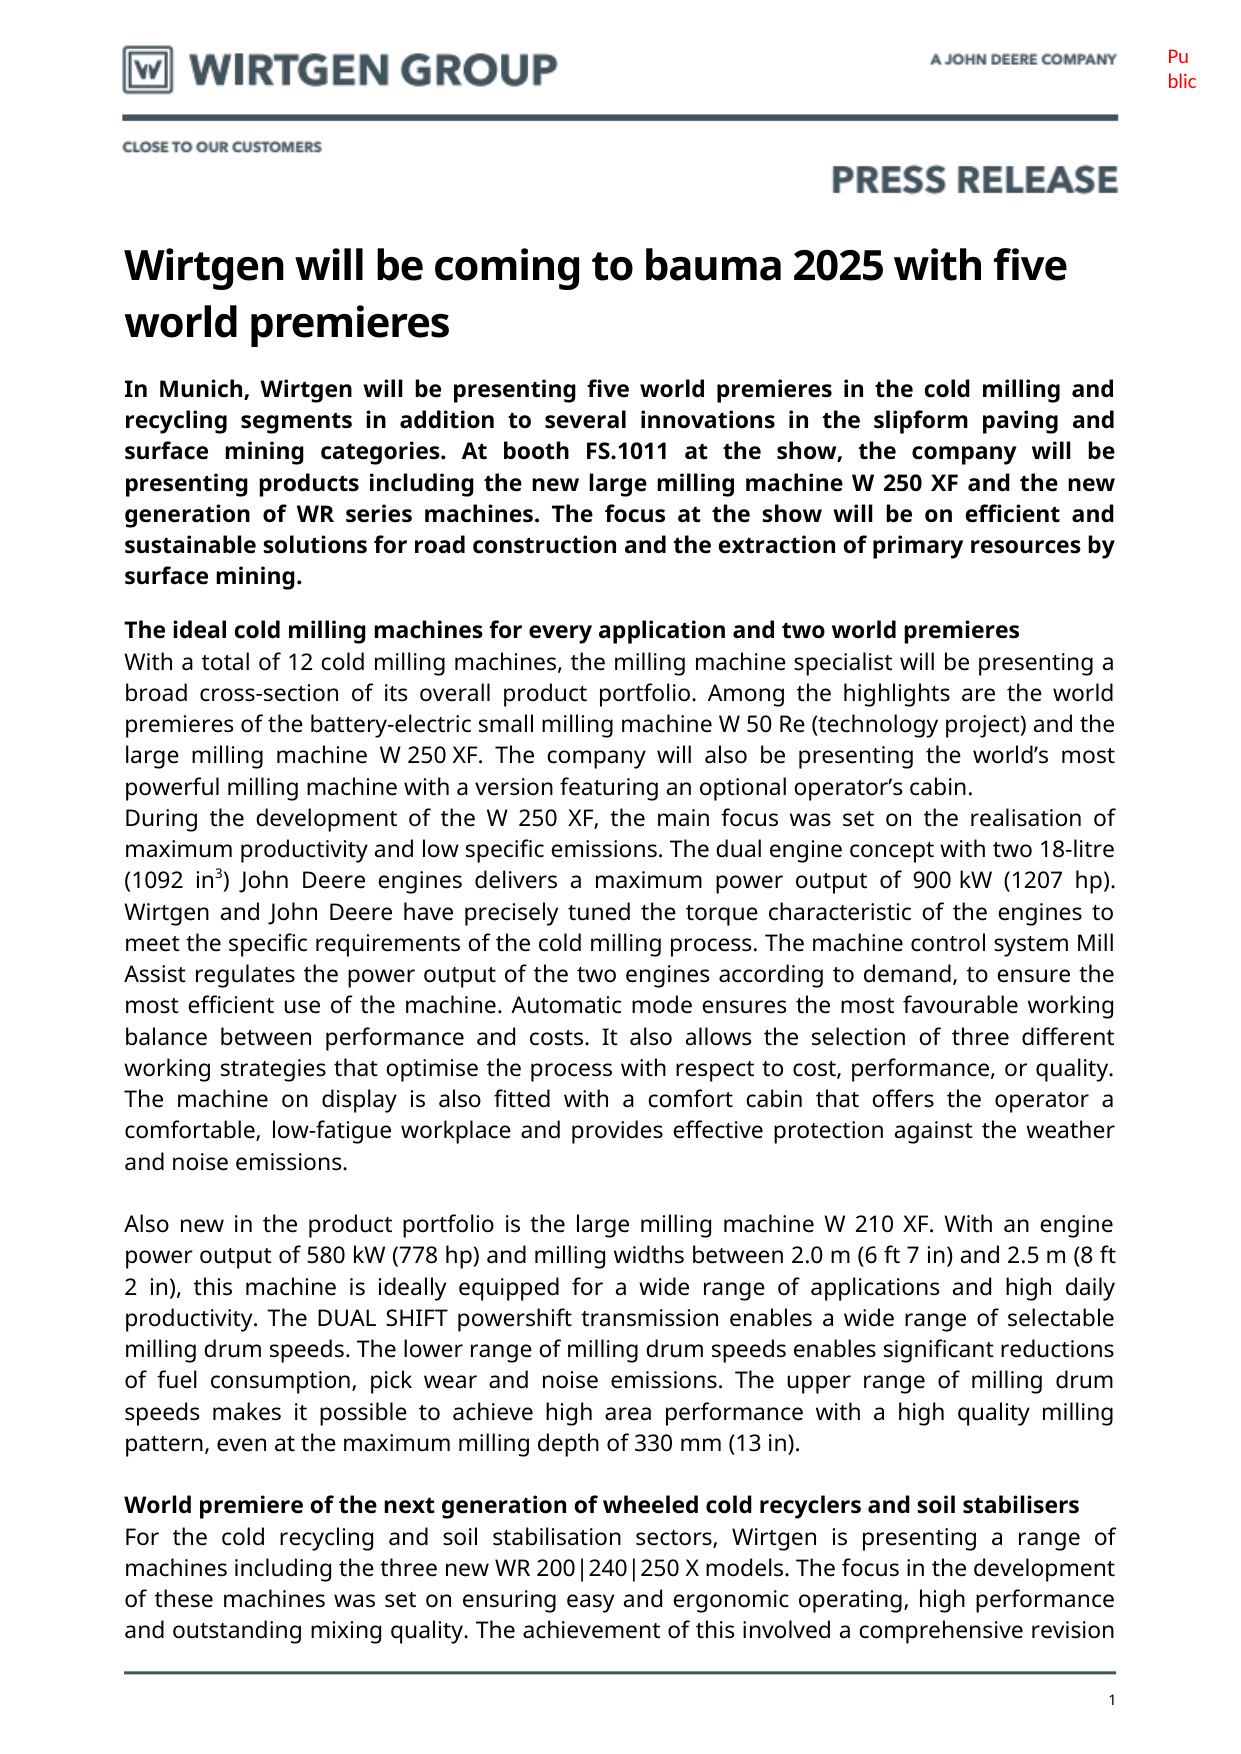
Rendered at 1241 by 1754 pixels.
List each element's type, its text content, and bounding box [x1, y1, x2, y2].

text Wirtgen will be coming to bauma 2025 with five world premieres [124, 236, 1116, 350]
text Also new in the product portfolio is the large milling machine W 210 XF. With an engine power output of 580 kW (778 hp) and milling widths between 2.0 m (6 ft 7 in) and 2.5 m (8 ft 2 in), this machine is ideally equipped for a wide range of applications and high daily productivity. The DUAL SHIFT powershift transmission enables a wide range of selectable milling drum speeds. The lower range of milling drum speeds enables significant reductions of fuel consumption, pick wear and noise emissions. The upper range of milling drum speeds makes it possible to achieve high area performance with a high quality milling pattern, even at the maximum milling depth of 330 mm (13 in). [124, 1208, 1116, 1458]
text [124, 1521, 1116, 1646]
text The ideal cold milling machines for every application and two world premieres [124, 614, 1116, 646]
text In Munich, Wirtgen will be presenting five world premieres in the cold milling and recycling segments in addition to several innovations in the slipform paving and surface mining categories. At booth FS.1011 at the show, the company will be presenting products including the new large milling machine W 250 XF and the new generation of WR series machines. The focus at the show will be on efficient and sustainable solutions for road construction and the extraction of primary resources by surface mining. [124, 373, 1116, 591]
text During the development of the W 250 XF, the main focus was set on the realisation of maximum productivity and low specific emissions. The dual engine concept with two 18-litre (1092 in3) John Deere engines delivers a maximum power output of 900 kW (1207 hp). Wirtgen and John Deere have precisely tuned the torque characteristic of the engines to meet the specific requirements of the cold milling process. The machine control system Mill Assist regulates the power output of the two engines according to demand, to ensure the most efficient use of the machine. Automatic mode ensures the most favourable working balance between performance and costs. It also allows the selection of three different working strategies that optimise the process with respect to cost, performance, or quality. The machine on display is also fitted with a comfort cabin that offers the operator a comfortable, low-fatigue workplace and provides effective protection against the weather and noise emissions. [124, 802, 1116, 1177]
text World premiere of the next generation of wheeled cold recyclers and soil stabilisers [124, 1489, 1116, 1521]
text With a total of 12 cold milling machines, the milling machine specialist will be presenting a broad cross-section of its overall product portfolio. Among the highlights are the world premieres of the battery-electric small milling machine W 50 Re (technology project) and the large milling machine W 250 XF. The company will also be presenting the world’s most powerful milling machine with a version featuring an optional operator’s cabin. [124, 646, 1116, 802]
